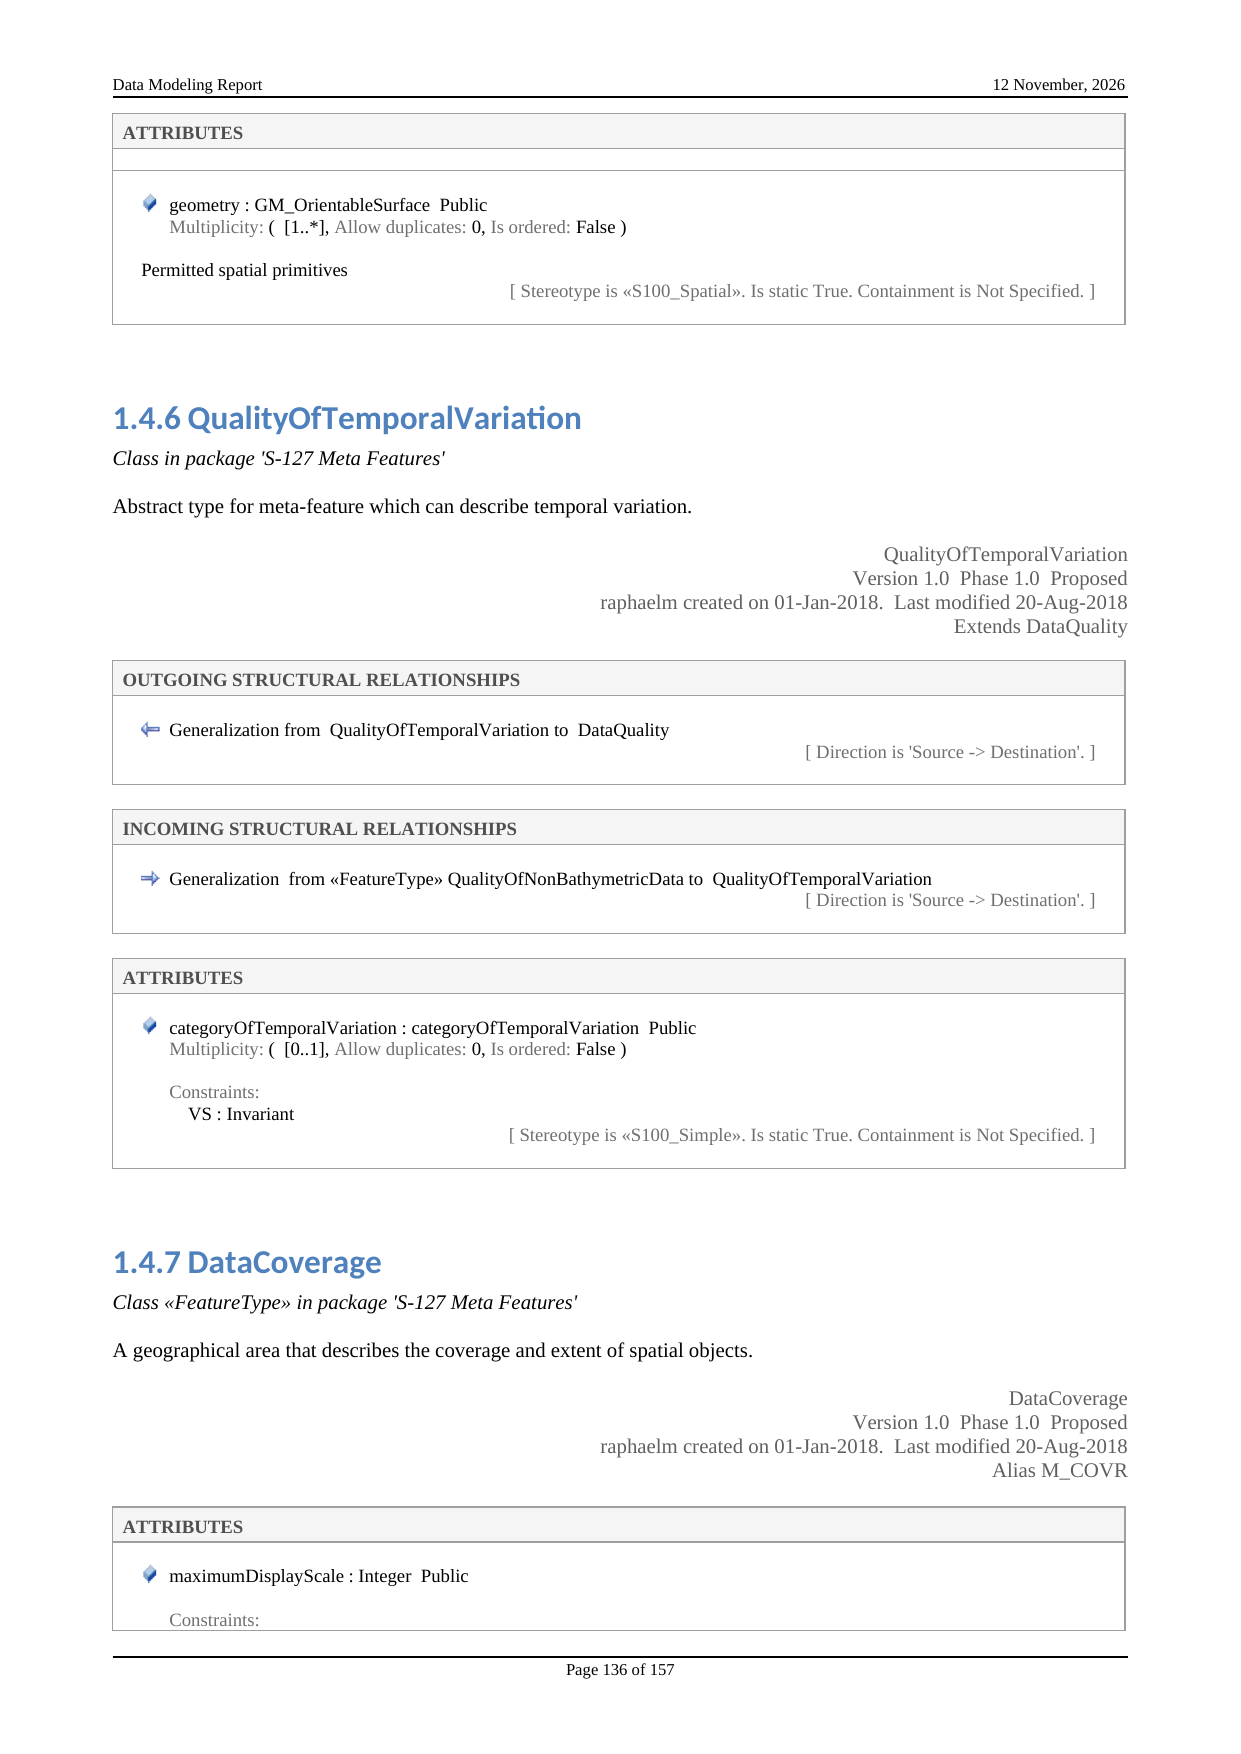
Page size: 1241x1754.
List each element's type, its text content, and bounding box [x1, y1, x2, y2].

table_header ATTRIBUTES [113, 959, 1124, 993]
text A geographical area that describes the coverage and extent of spatial objects. [112, 1338, 1128, 1362]
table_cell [113, 1543, 1124, 1630]
picture [141, 717, 160, 737]
table_cell categoryOfTemporalVariation : categoryOfTemporalVariation Public Multiplicity: ( [0..1], Allow duplicates: 0, Is ordered: False ) Constraints: VS : Invariant [ Stereotype is «S100_Simple». Is static True. Containment is Not Specified. ] [113, 994, 1124, 1167]
text Extends DataQuality [112, 614, 1128, 638]
table_header ATTRIBUTES [113, 1508, 1124, 1541]
text Abstract type for meta-feature which can describe temporal variation. [112, 494, 1128, 518]
text Class «FeatureType» in package 'S-127 Meta Features' [112, 1290, 1128, 1314]
table_cell geometry : GM_OrientableSurface Public Multiplicity: ( [1..*], Allow duplicates: 0, Is ordered: False ) Permitted spatial primitives [ Stereotype is «S100_Spatial». Is static True. Containment is Not Specified. ] [113, 171, 1124, 323]
text raphaelm created on 01-Jan-2018. Last modified 20-Aug-2018 [112, 590, 1128, 614]
text Alias M_COVR [112, 1458, 1128, 1482]
text Version 1.0 Phase 1.0 Proposed [112, 566, 1128, 590]
table_header ATTRIBUTES [113, 114, 1124, 148]
table_cell Generalization from QualityOfTemporalVariation to DataQuality [ Direction is 'Source -> Destination'. ] [113, 696, 1124, 784]
picture [141, 1015, 160, 1034]
table_header INCOMING STRUCTURAL RELATIONSHIPS [113, 810, 1124, 844]
picture [141, 1564, 160, 1583]
text raphaelm created on 01-Jan-2018. Last modified 20-Aug-2018 [112, 1434, 1128, 1458]
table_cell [113, 149, 1124, 170]
subtitle DataCoverage [112, 1241, 1128, 1281]
table_cell Generalization from «FeatureType» QualityOfNonBathymetricData to QualityOfTemporalVariation [ Direction is 'Source -> Destination'. ] [113, 845, 1124, 932]
subtitle QualityOfTemporalVariation [112, 397, 1128, 437]
text QualityOfTemporalVariation [112, 542, 1128, 566]
picture [141, 866, 160, 886]
text DataCoverage [112, 1386, 1128, 1410]
picture [141, 192, 160, 212]
text Version 1.0 Phase 1.0 Proposed [112, 1410, 1128, 1434]
text Class in package 'S-127 Meta Features' [112, 446, 1128, 470]
table_header OUTGOING STRUCTURAL RELATIONSHIPS [113, 661, 1124, 695]
